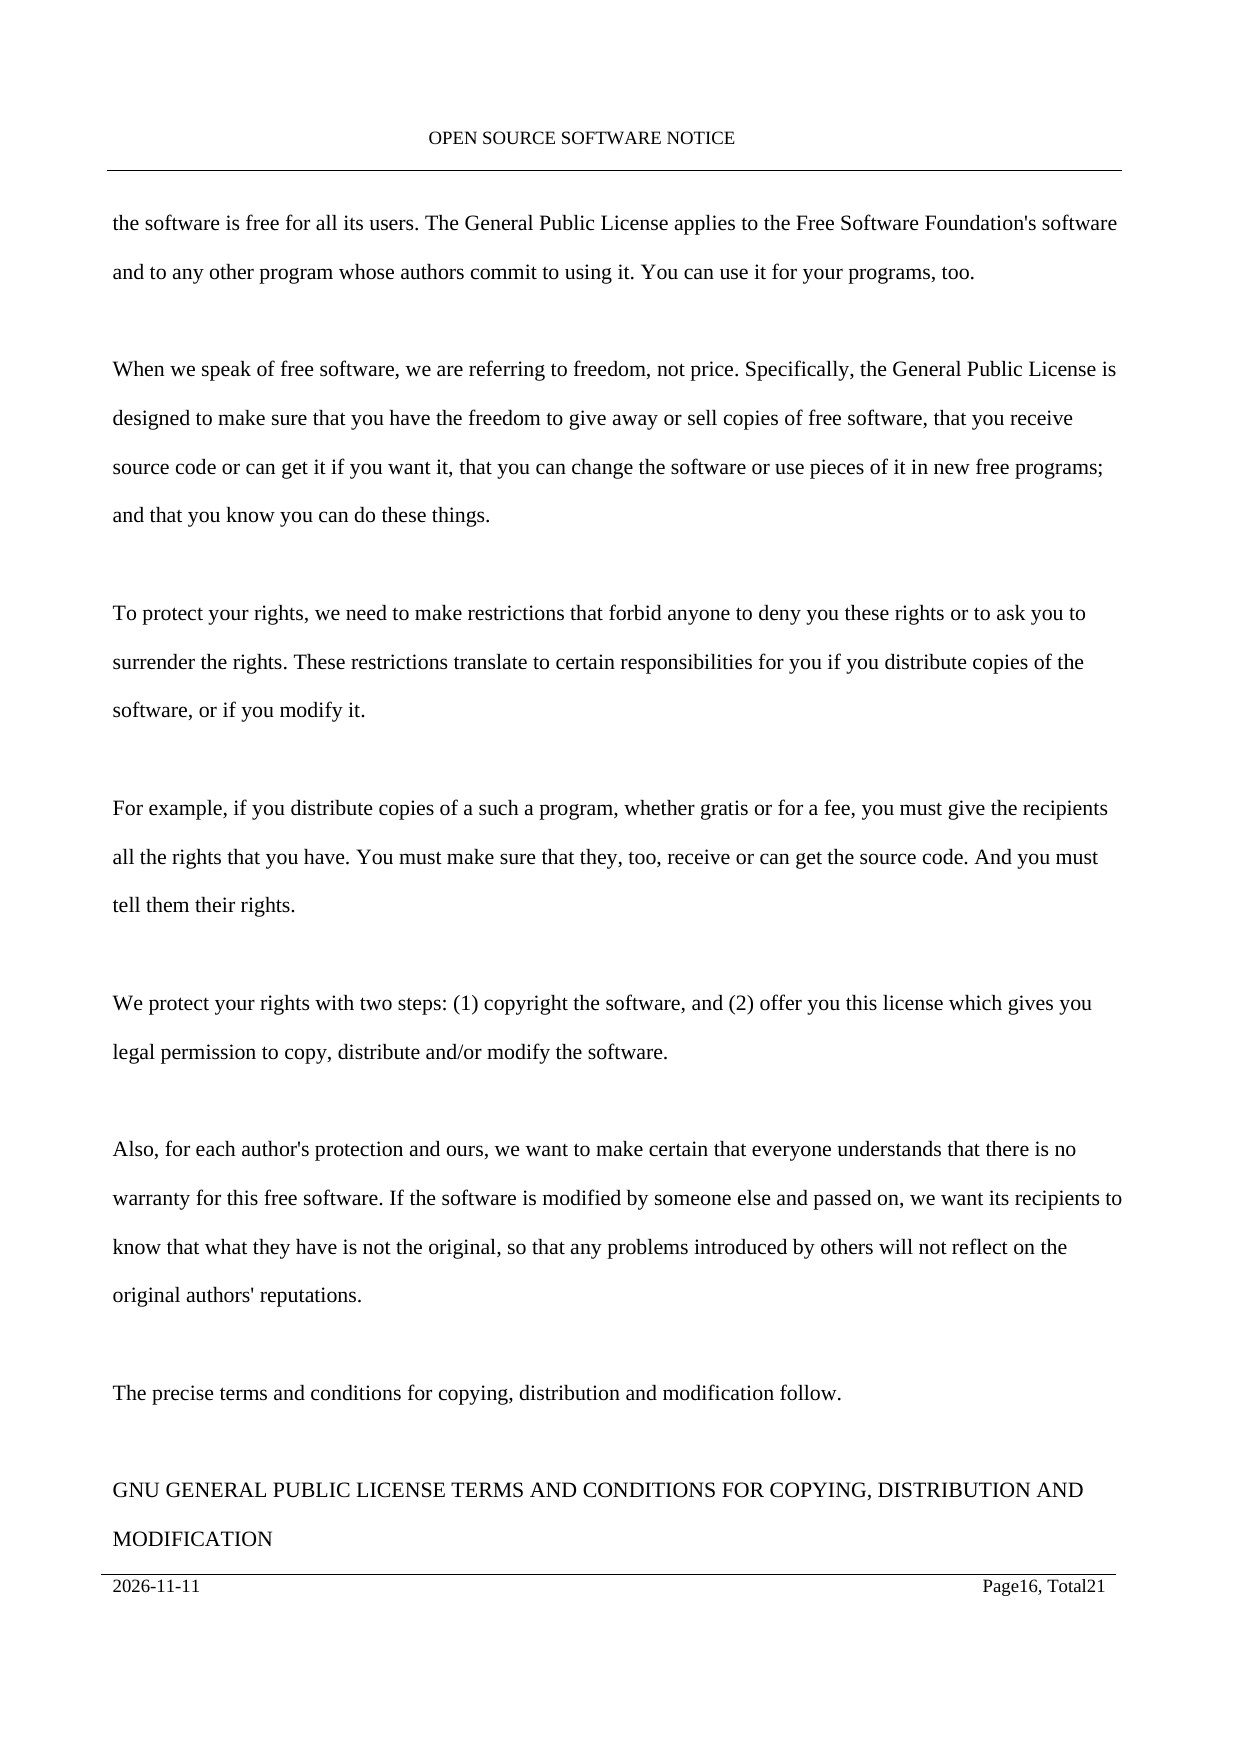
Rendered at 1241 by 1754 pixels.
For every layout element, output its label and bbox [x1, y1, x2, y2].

text [112, 206, 1128, 1555]
